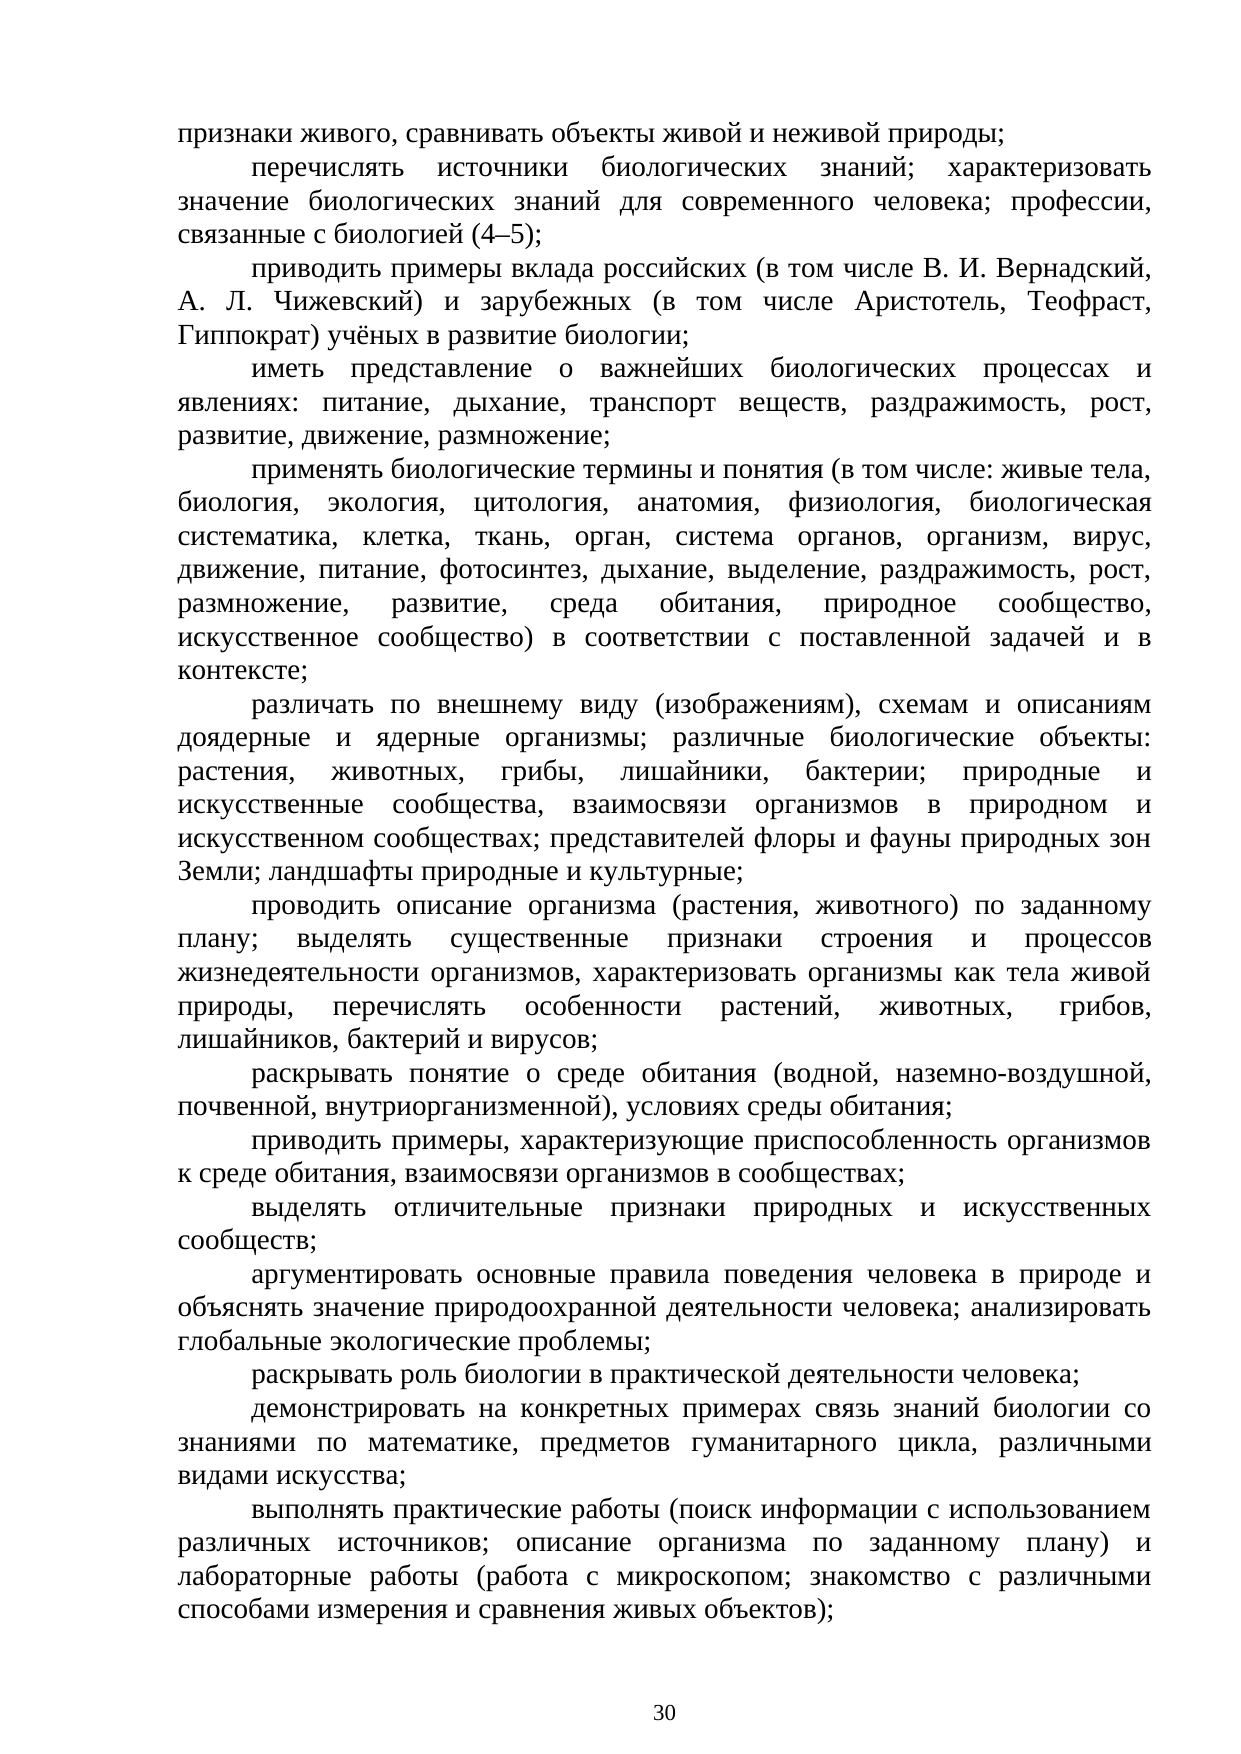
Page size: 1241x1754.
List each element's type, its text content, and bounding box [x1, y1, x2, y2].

text раскрывать роль биологии в практической деятельности человека; [251, 1357, 1163, 1390]
text перечислять источники биологических знаний; характеризовать значение биологических знаний для современного человека; профессии, связанные с биологией (4–5); [177, 149, 1152, 250]
text различать по внешнему виду (изображениям), схемам и описаниям доядерные и ядерные организмы; различные биологические объекты: растения, животных, грибы, лишайники, бактерии; природные и искусственные сообщества, взаимосвязи организмов в природном и искусственном сообществах; представителей флоры и фауны природных зон Земли; ландшафты природные и культурные; [177, 686, 1152, 887]
text приводить примеры, характеризующие приспособленность организмов к среде обитания, взаимосвязи организмов в сообществах; [177, 1122, 1151, 1189]
text раскрывать понятие о среде обитания (водной, наземно-воздушной, почвенной, внутриорганизменной), условиях среды обитания; [177, 1055, 1152, 1122]
text проводить описание организма (растения, животного) по заданному плану; выделять существенные признаки строения и процессов жизнедеятельности организмов, характеризовать организмы как тела живой природы, перечислять особенности растений, животных, грибов, лишайников, бактерий и вирусов; [177, 887, 1152, 1055]
text аргументировать основные правила поведения человека в природе и объяснять значение природоохранной деятельности человека; анализировать глобальные экологические проблемы; [177, 1256, 1152, 1357]
text применять биологические термины и понятия (в том числе: живые тела, биология, экология, цитология, анатомия, физиология, биологическая систематика, клетка, ткань, орган, система органов, организм, вирус, движение, питание, фотосинтез, дыхание, выделение, раздражимость, рост, размножение, развитие, среда обитания, природное сообщество, искусственное сообщество) в соответствии с поставленной задачей и в контексте; [177, 451, 1152, 686]
text демонстрировать на конкретных примерах связь знаний биологии со знаниями по математике, предметов гуманитарного цикла, различными видами искусства; [177, 1390, 1152, 1491]
text приводить примеры вклада российских (в том числе В. И. Вернадский, А. Л. Чижевский) и зарубежных (в том числе Аристотель, Теофраст, Гиппократ) учёных в развитие биологии; [177, 250, 1152, 350]
text иметь представление о важнейших биологических процессах и явлениях: питание, дыхание, транспорт веществ, раздражимость, рост, развитие, движение, размножение; [177, 350, 1152, 451]
text признаки живого, сравнивать объекты живой и неживой природы; [177, 115, 1163, 149]
text выделять отличительные признаки природных и искусственных сообществ; [177, 1189, 1151, 1256]
text выполнять практические работы (поиск информации с использованием различных источников; описание организма по заданному плану) и лабораторные работы (работа с микроскопом; знакомство с различными способами измерения и сравнения живых объектов); [177, 1491, 1152, 1625]
